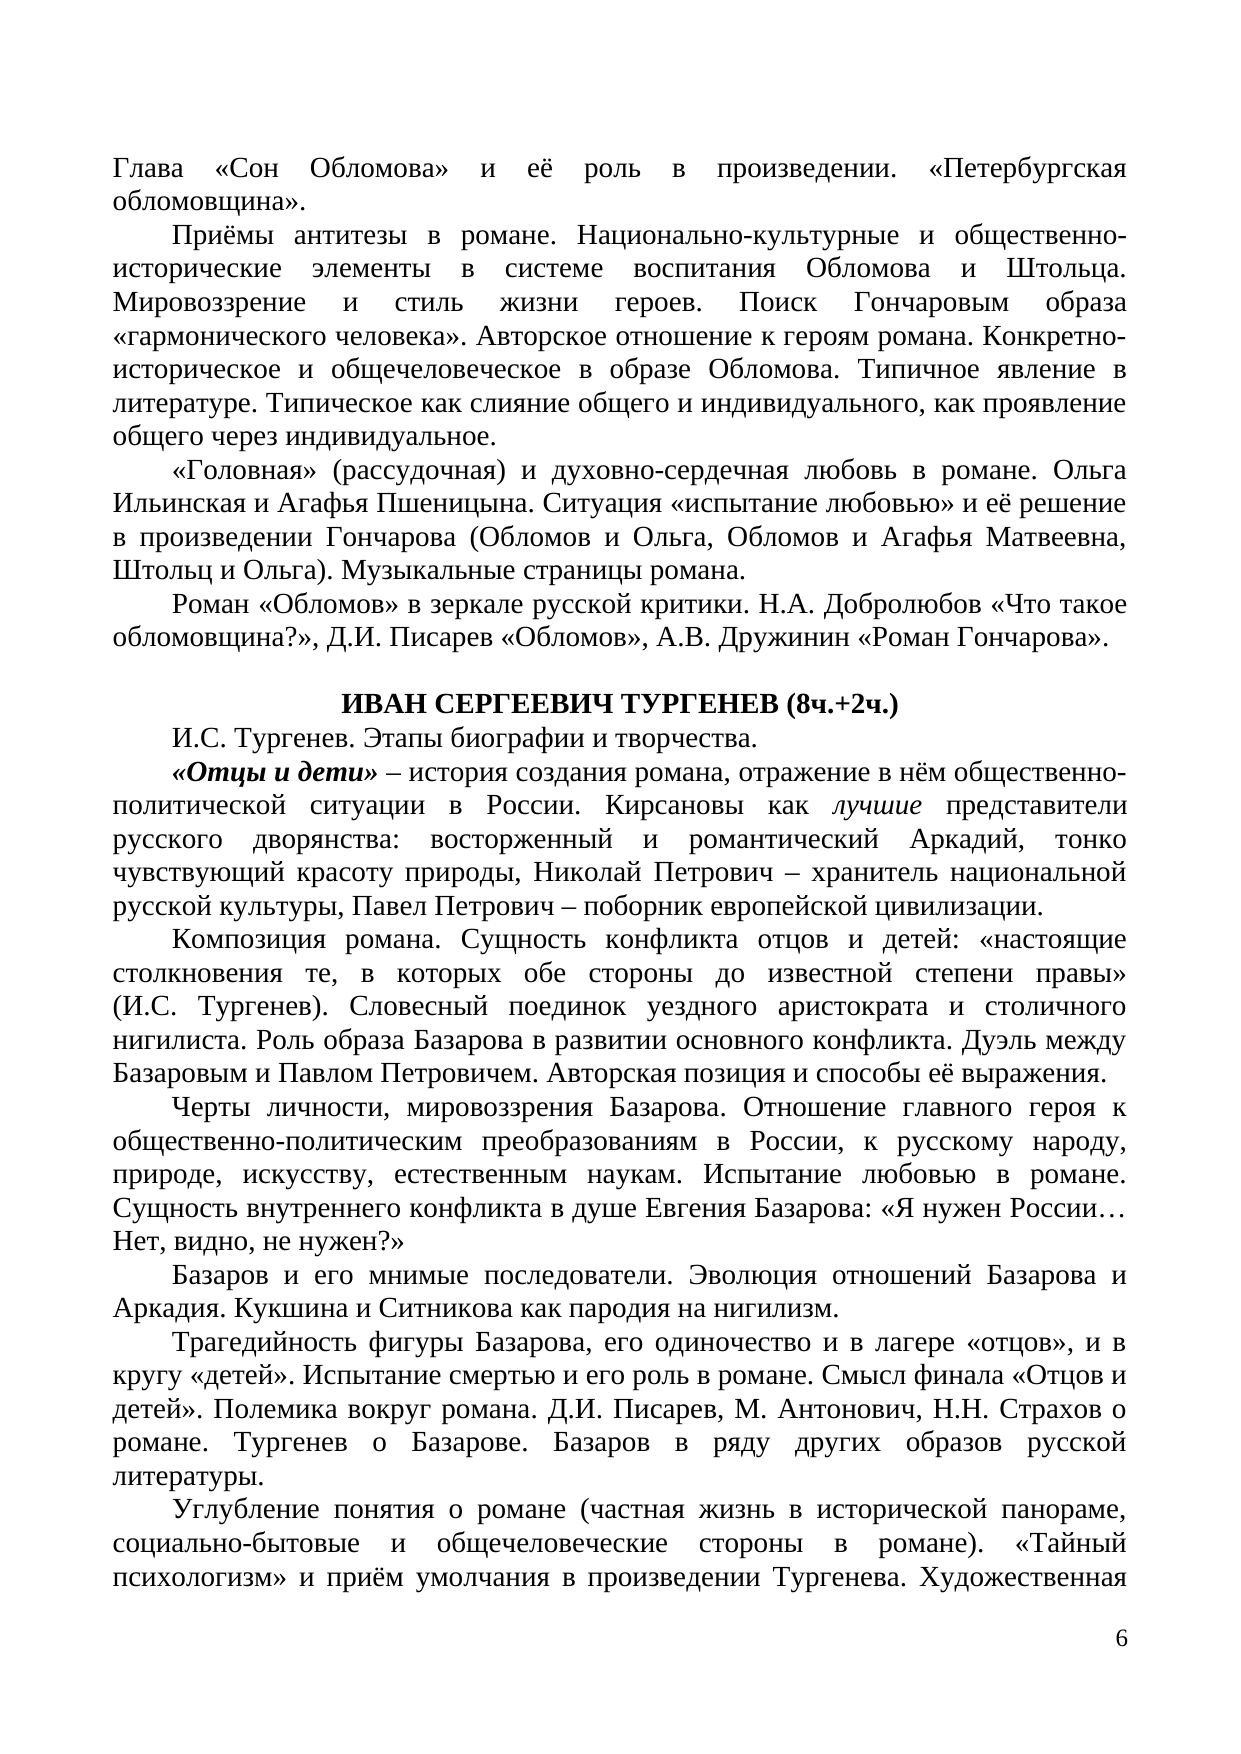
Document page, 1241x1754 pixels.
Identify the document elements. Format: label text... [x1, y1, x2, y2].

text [112, 150, 1128, 217]
text Приёмы антитезы в романе. Национально-культурные и общественно-исторические элементы в системе воспитания Обломова и Штольца. Мировоззрение и стиль жизни героев. Поиск Гончаровым образа «гармонического человека». Авторское отношение к героям романа. Конкретно-историческое и общечеловеческое в образе Обломова. Типичное явление в литературе. Типическое как слияние общего и индивидуального, как проявление общего через индивидуальное. [112, 217, 1128, 452]
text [112, 1492, 1128, 1592]
text И.С. Тургенев. Этапы биографии и творчества. [112, 720, 1128, 754]
text Черты личности, мировоззрения Базарова. Отношение главного героя к общественно-политическим преобразованиям в России, к русскому народу, природе, искусству, естественным наукам. Испытание любовью в романе. Сущность внутреннего конфликта в душе Евгения Базарова: «Я нужен России… Нет, видно, не нужен?» [112, 1089, 1128, 1257]
text Базаров и его мнимые последователи. Эволюция отношений Базарова и Аркадия. Кукшина и Ситникова как пародия на нигилизм. [112, 1257, 1128, 1324]
text Роман «Обломов» в зеркале русской критики. Н.А. Добролюбов «Что такое обломовщина?», Д.И. Писарев «Обломов», А.В. Дружинин «Роман Гончарова». [112, 586, 1128, 653]
text «Головная» (рассудочная) и духовно-сердечная любовь в романе. Ольга Ильинская и Агафья Пшеницына. Ситуация «испытание любовью» и её решение в произведении Гончарова (Обломов и Ольга, Обломов и Агафья Матвеевна, Штольц и Ольга). Музыкальные страницы романа. [112, 452, 1128, 586]
text «Отцы и дети» – история создания романа, отражение в нём общественно-политической ситуации в России. Кирсановы как лучшие представители русского дворянства: восторженный и романтический Аркадий, тонко чувствующий красоту природы, Николай Петрович – хранитель национальной русской культуры, Павел Петрович – поборник европейской цивилизации. [112, 754, 1128, 921]
text ИВАН СЕРГЕЕВИЧ ТУРГЕНЕВ (8ч.+2ч.) [112, 687, 1128, 720]
text Композиция романа. Сущность конфликта отцов и детей: «настоящие столкновения те, в которых обе стороны до известной степени правы» (И.С. Тургенев). Словесный поединок уездного аристократа и столичного нигилиста. Роль образа Базарова в развитии основного конфликта. Дуэль между Базаровым и Павлом Петровичем. Авторская позиция и способы её выражения. [112, 921, 1128, 1089]
text Трагедийность фигуры Базарова, его одиночество и в лагере «отцов», и в кругу «детей». Испытание смертью и его роль в романе. Смысл финала «Отцов и детей». Полемика вокруг романа. Д.И. Писарев, М. Антонович, Н.Н. Страхов о романе. Тургенев о Базарове. Базаров в ряду других образов русской литературы. [112, 1324, 1128, 1492]
